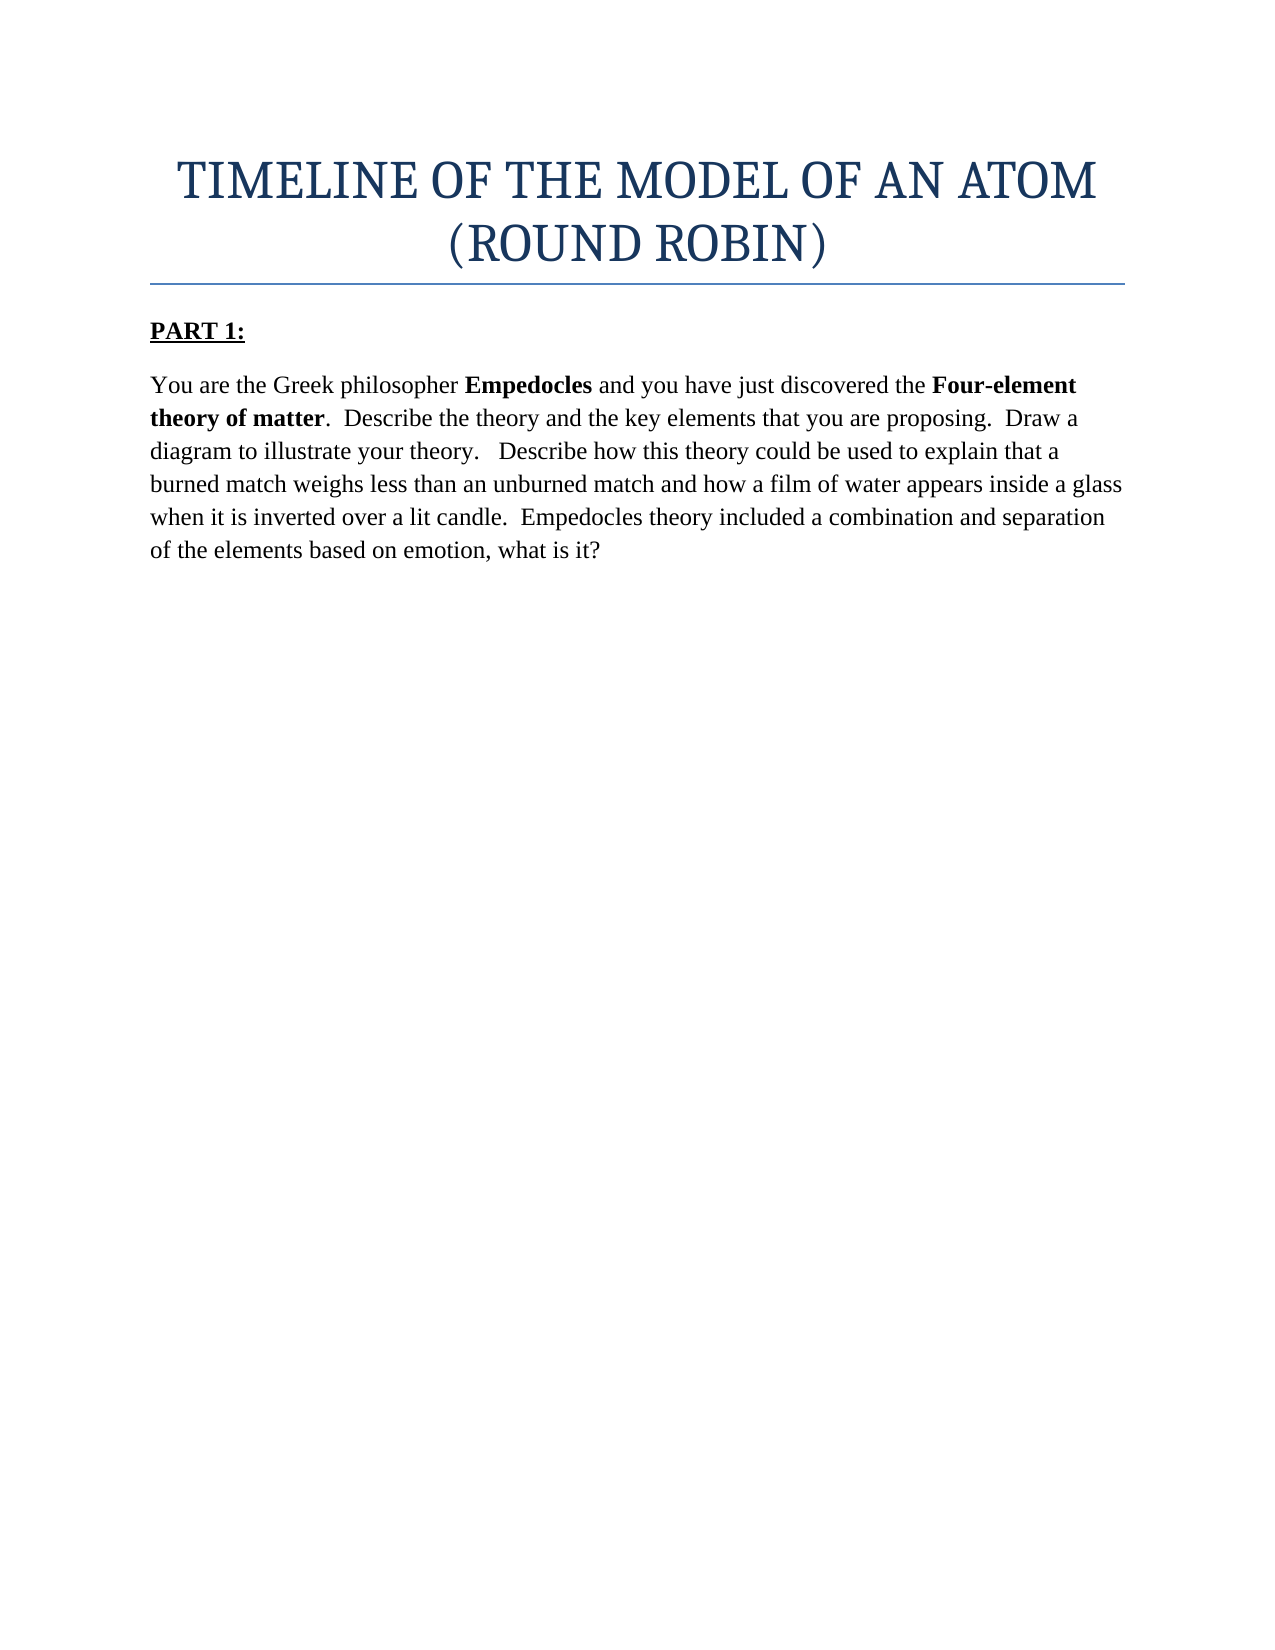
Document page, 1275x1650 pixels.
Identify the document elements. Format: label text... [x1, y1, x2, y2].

title TIMELINE OF THE MODEL OF AN ATOM (ROUND ROBIN) [150, 150, 1125, 283]
text You are the Greek philosopher Empedocles and you have just discovered the Four-element theory of matter. Describe the theory and the key elements that you are proposing. Draw a diagram to illustrate your theory. Describe how this theory could be used to explain that a burned match weighs less than an unburned match and how a film of water appears inside a glass when it is inverted over a lit candle. Empedocles theory included a combination and separation of the elements based on emotion, what is it? [150, 370, 1125, 564]
text PART 1: [150, 316, 1125, 345]
